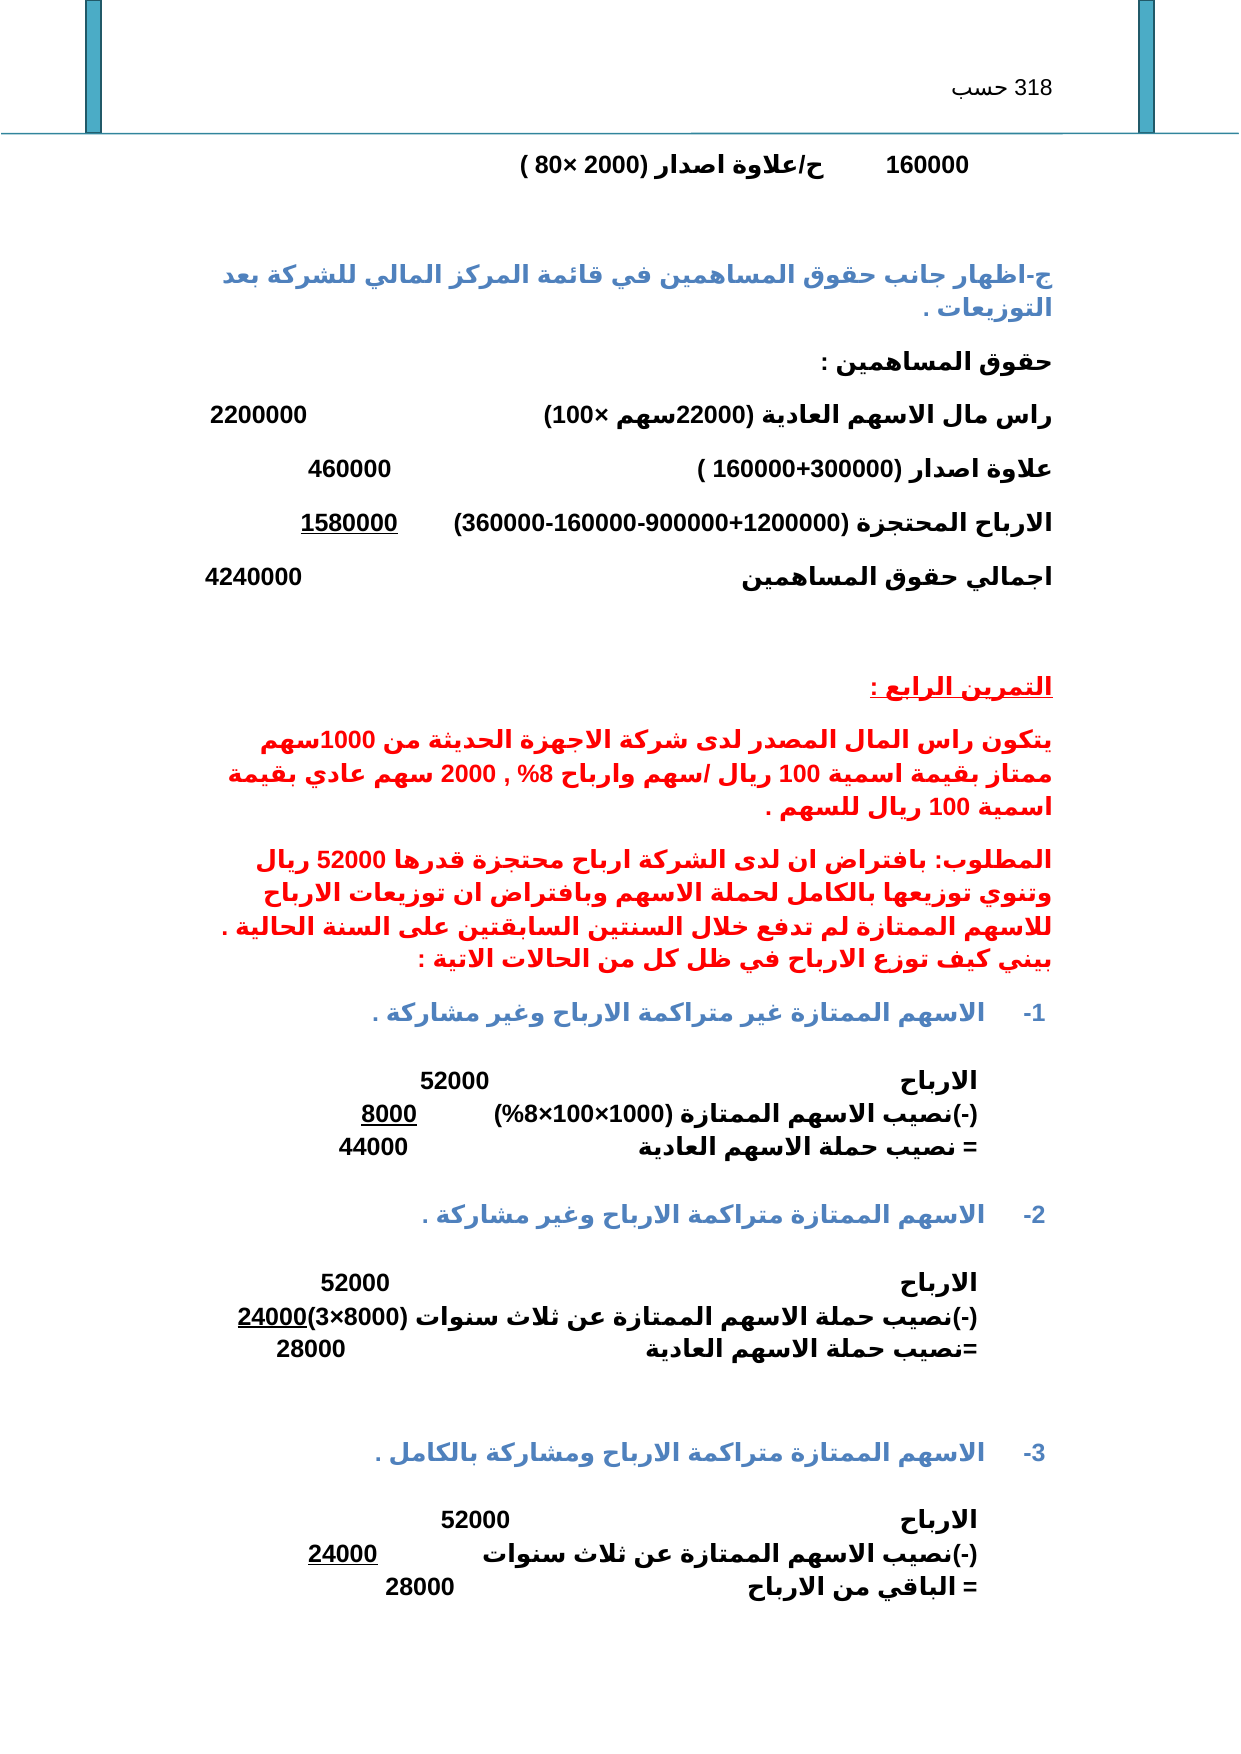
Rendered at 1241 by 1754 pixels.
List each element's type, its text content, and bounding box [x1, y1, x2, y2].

list الاسهم الممتازة متراكمة الارباح ومشاركة بالكامل . [187, 1437, 1023, 1466]
list الاسهم الممتازة غير متراكمة الارباح وغير مشاركة . [187, 998, 1023, 1027]
list =نصيب حملة الاسهم العادية 28000 [187, 1334, 978, 1363]
list الارباح 52000 [187, 1066, 978, 1095]
text اجمالي حقوق المساهمين 4240000 [187, 562, 1053, 591]
text ج-اظهار جانب حقوق المساهمين في قائمة المركز المالي للشركة بعد التوزيعات . [187, 260, 1053, 321]
list (-)نصيب الاسهم الممتازة عن ثلاث سنوات 24000 [187, 1538, 978, 1567]
text الارباح المحتجزة (1200000+900000-160000-360000) 1580000 [187, 508, 1053, 537]
list الارباح 52000 [187, 1506, 978, 1534]
list (-)نصيب الاسهم الممتازة (1000×100×8%) 8000 [187, 1099, 978, 1128]
text 160000 ح/علاوة اصدار (2000 ×80 ) [187, 150, 1053, 179]
text علاوة اصدار (300000+160000 ) 460000 [187, 454, 1053, 483]
text راس مال الاسهم العادية (22000سهم ×100) 2200000 [187, 400, 1053, 429]
list = الباقي من الارباح 28000 [187, 1572, 978, 1600]
text المطلوب: بافتراض ان لدى الشركة ارباح محتجزة قدرها 52000 ريال وتنوي توزيعها بالكامل لحملة الاسهم وبافتراض ان توزيعات الارباح للاسهم الممتازة لم تدفع خلال السنتين السابقتين على السنة الحالية . بيني كيف توزع الارباح في ظل كل من الحالات الاتية : [187, 845, 1053, 973]
list الارباح 52000 [187, 1268, 978, 1297]
list (-)نصيب حملة الاسهم الممتازة عن ثلاث سنوات (8000×3)24000 [187, 1301, 978, 1330]
text حقوق المساهمين : [187, 347, 1053, 375]
text التمرين الرابع : [187, 672, 1053, 700]
list الاسهم الممتازة متراكمة الارباح وغير مشاركة . [187, 1200, 1023, 1229]
text يتكون راس المال المصدر لدى شركة الاجهزة الحديثة من 1000سهم ممتاز بقيمة اسمية 100 ريال /سهم وارباح 8% , 2000 سهم عادي بقيمة اسمية 100 ريال للسهم . [187, 726, 1053, 820]
list = نصيب حملة الاسهم العادية 44000 [187, 1132, 978, 1161]
